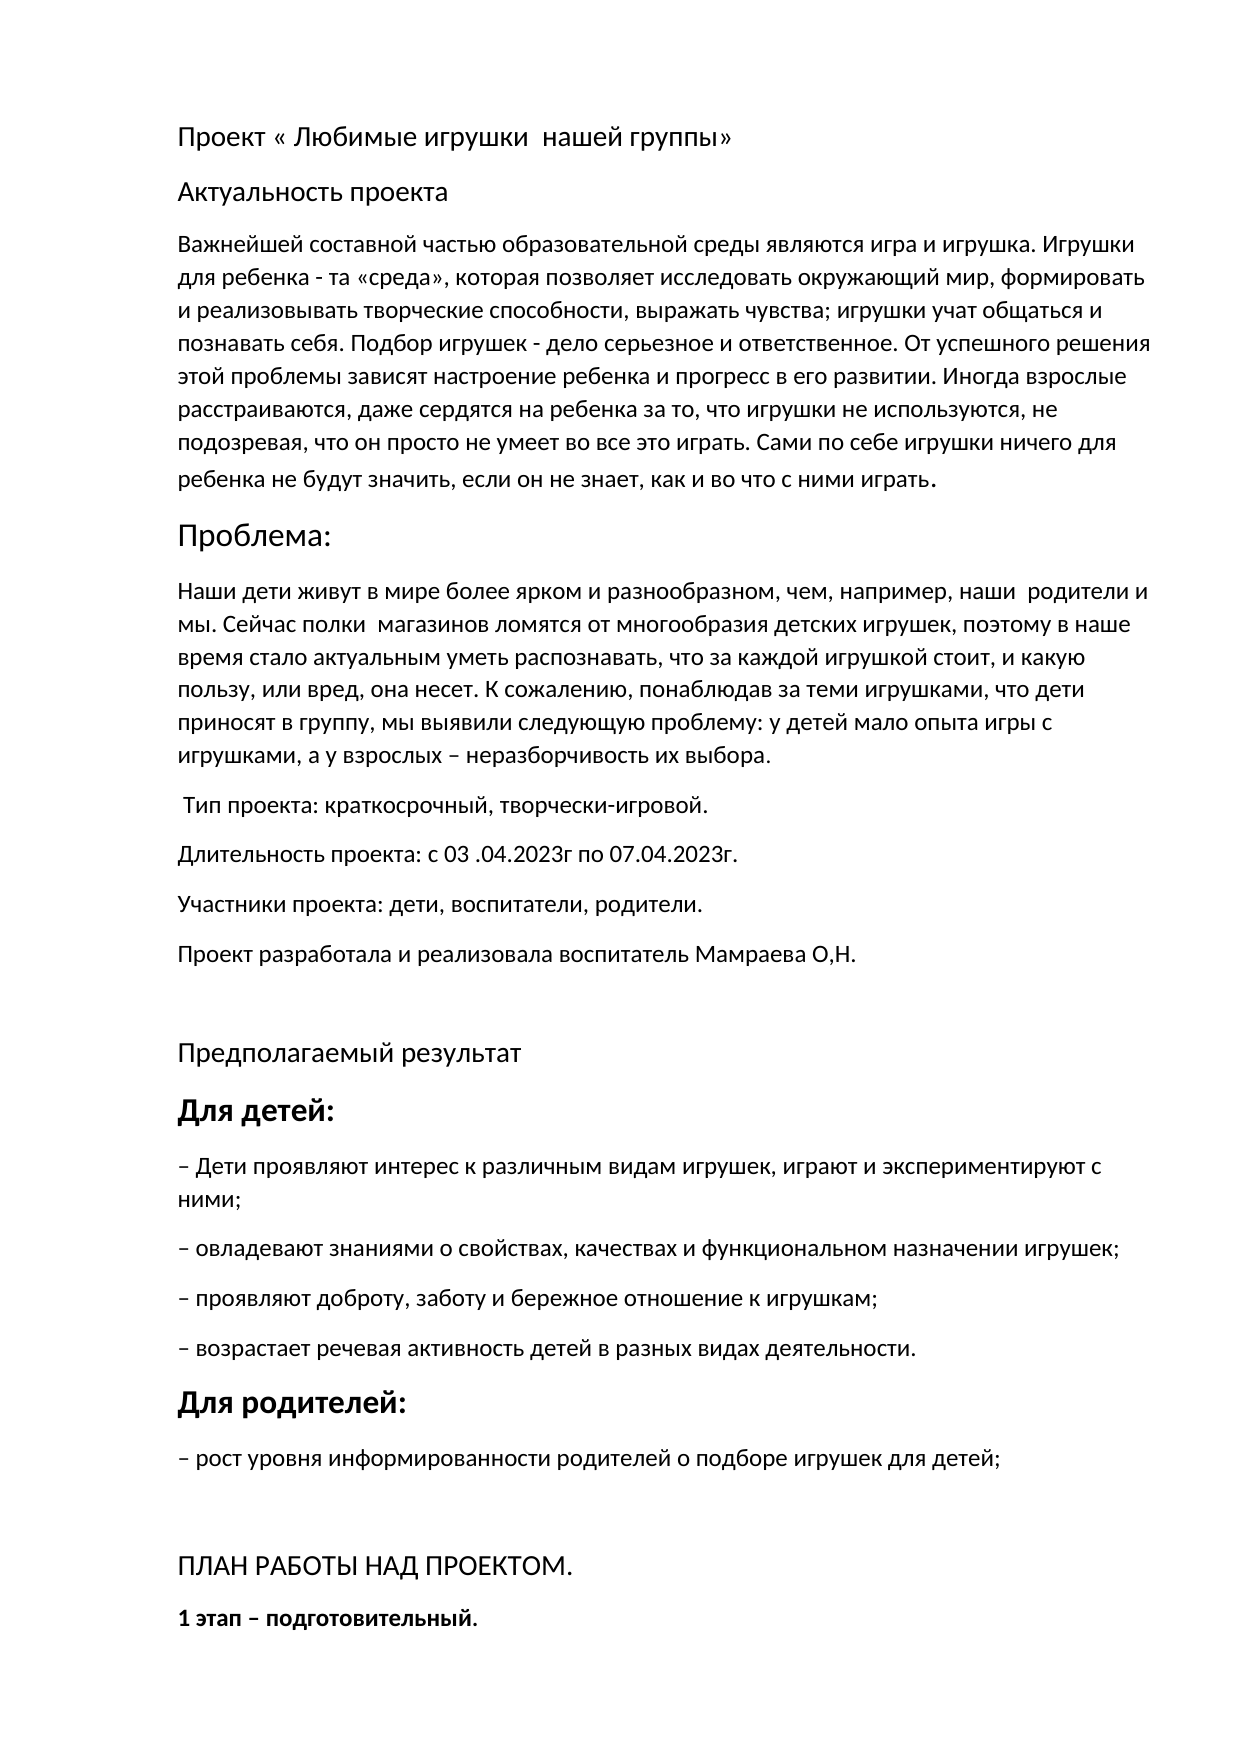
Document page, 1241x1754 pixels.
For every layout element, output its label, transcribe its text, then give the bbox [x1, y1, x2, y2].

text Предполагаемый результат [177, 1034, 1152, 1070]
text Длительность проекта: с 03 .04.2023г по 07.04.2023г. [177, 839, 1152, 869]
text ПЛАН РАБОТЫ НАД ПРОЕКТОМ. [177, 1547, 1152, 1582]
text Проект разработала и реализовала воспитатель Мамраева О,Н. [177, 938, 1152, 968]
text Тип проекта: краткосрочный, творчески-игровой. [177, 789, 1152, 819]
text – возрастает речевая активность детей в разных видах деятельности. [177, 1332, 1152, 1362]
text Важнейшей составной частью образовательной среды являются игра и игрушка. Игрушки для ребенка - та «среда», которая позволяет исследовать окружающий мир, формировать и реализовывать творческие способности, выражать чувства; игрушки учат общаться и познавать себя. Подбор игрушек - дело серьезное и ответственное. От успешного решения этой проблемы зависят настроение ребенка и прогресс в его развитии. Иногда взрослые расстраиваются, даже сердятся на ребенка за то, что игрушки не используются, не подозревая, что он просто не умеет во все это играть. Сами по себе игрушки ничего для ребенка не будут значить, если он не знает, как и во что с ними играть. [177, 228, 1152, 495]
text – овладевают знаниями о свойствах, качествах и функциональном назначении игрушек; [177, 1232, 1152, 1263]
text 1 этап – подготовительный. [177, 1602, 1152, 1632]
text Проблема: [177, 514, 1152, 555]
text Проект « Любимые игрушки нашей группы» [177, 118, 1152, 154]
text Актуальность проекта [177, 173, 1152, 209]
text Для детей: [177, 1089, 1152, 1130]
text Наши дети живут в мире более ярком и разнообразном, чем, например, наши родители и мы. Сейчас полки магазинов ломятся от многообразия детских игрушек, поэтому в наше время стало актуальным уметь распознавать, что за каждой игрушкой стоит, и какую пользу, или вред, она несет. К сожалению, понаблюдав за теми игрушками, что дети приносят в группу, мы выявили следующую проблему: у детей мало опыта игры с игрушками, а у взрослых – неразборчивость их выбора. [177, 575, 1152, 770]
text – проявляют доброту, заботу и бережное отношение к игрушкам; [177, 1282, 1152, 1313]
text – рост уровня информированности родителей о подборе игрушек для детей; [177, 1442, 1152, 1472]
text Участники проекта: дети, воспитатели, родители. [177, 888, 1152, 919]
text – Дети проявляют интерес к различным видам игрушек, играют и экспериментируют с ними; [177, 1150, 1152, 1213]
text Для родителей: [177, 1381, 1152, 1422]
